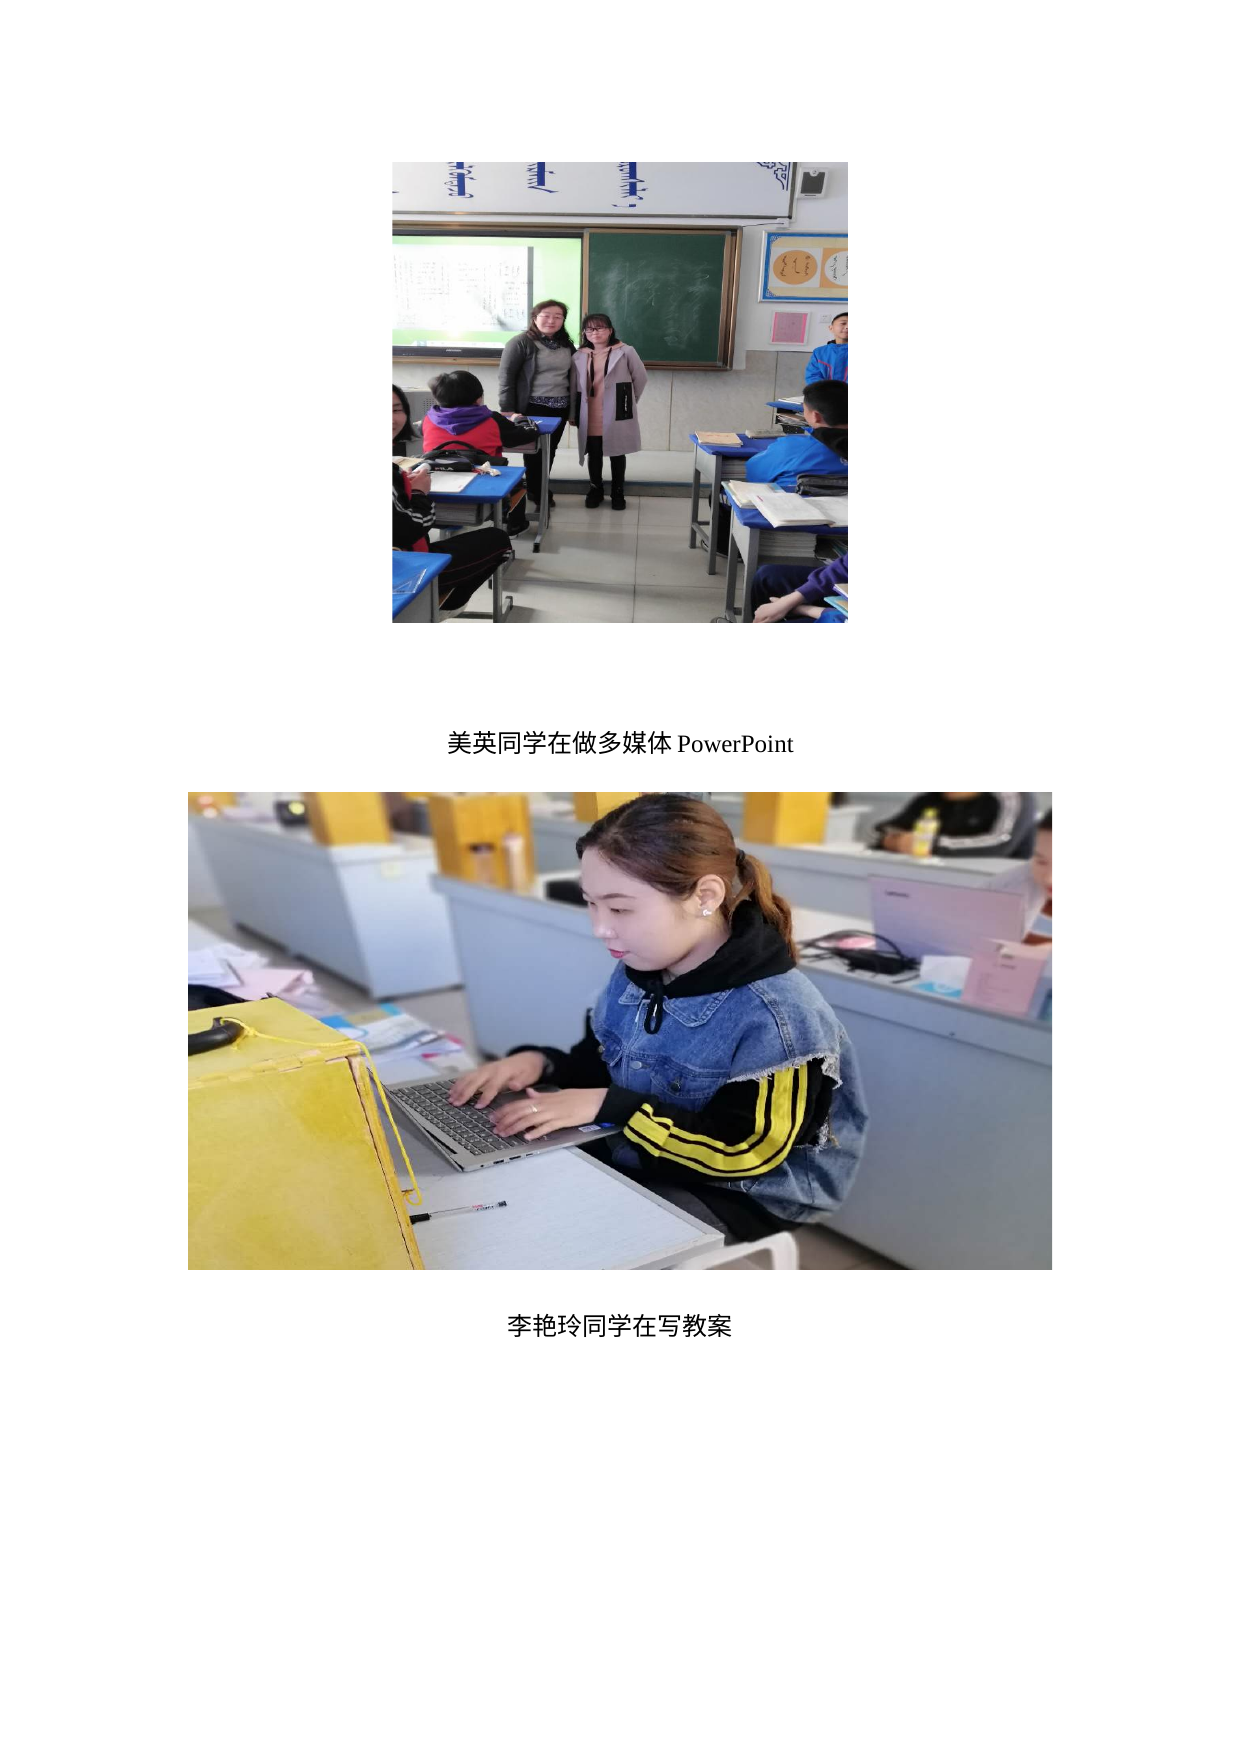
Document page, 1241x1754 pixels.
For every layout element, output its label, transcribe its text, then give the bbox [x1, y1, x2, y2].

picture [188, 792, 1053, 1270]
text 美英同学在做多媒体PowerPoint [187, 709, 1053, 774]
picture [392, 162, 848, 623]
text 李艳玲同学在写教案 [187, 1292, 1053, 1357]
